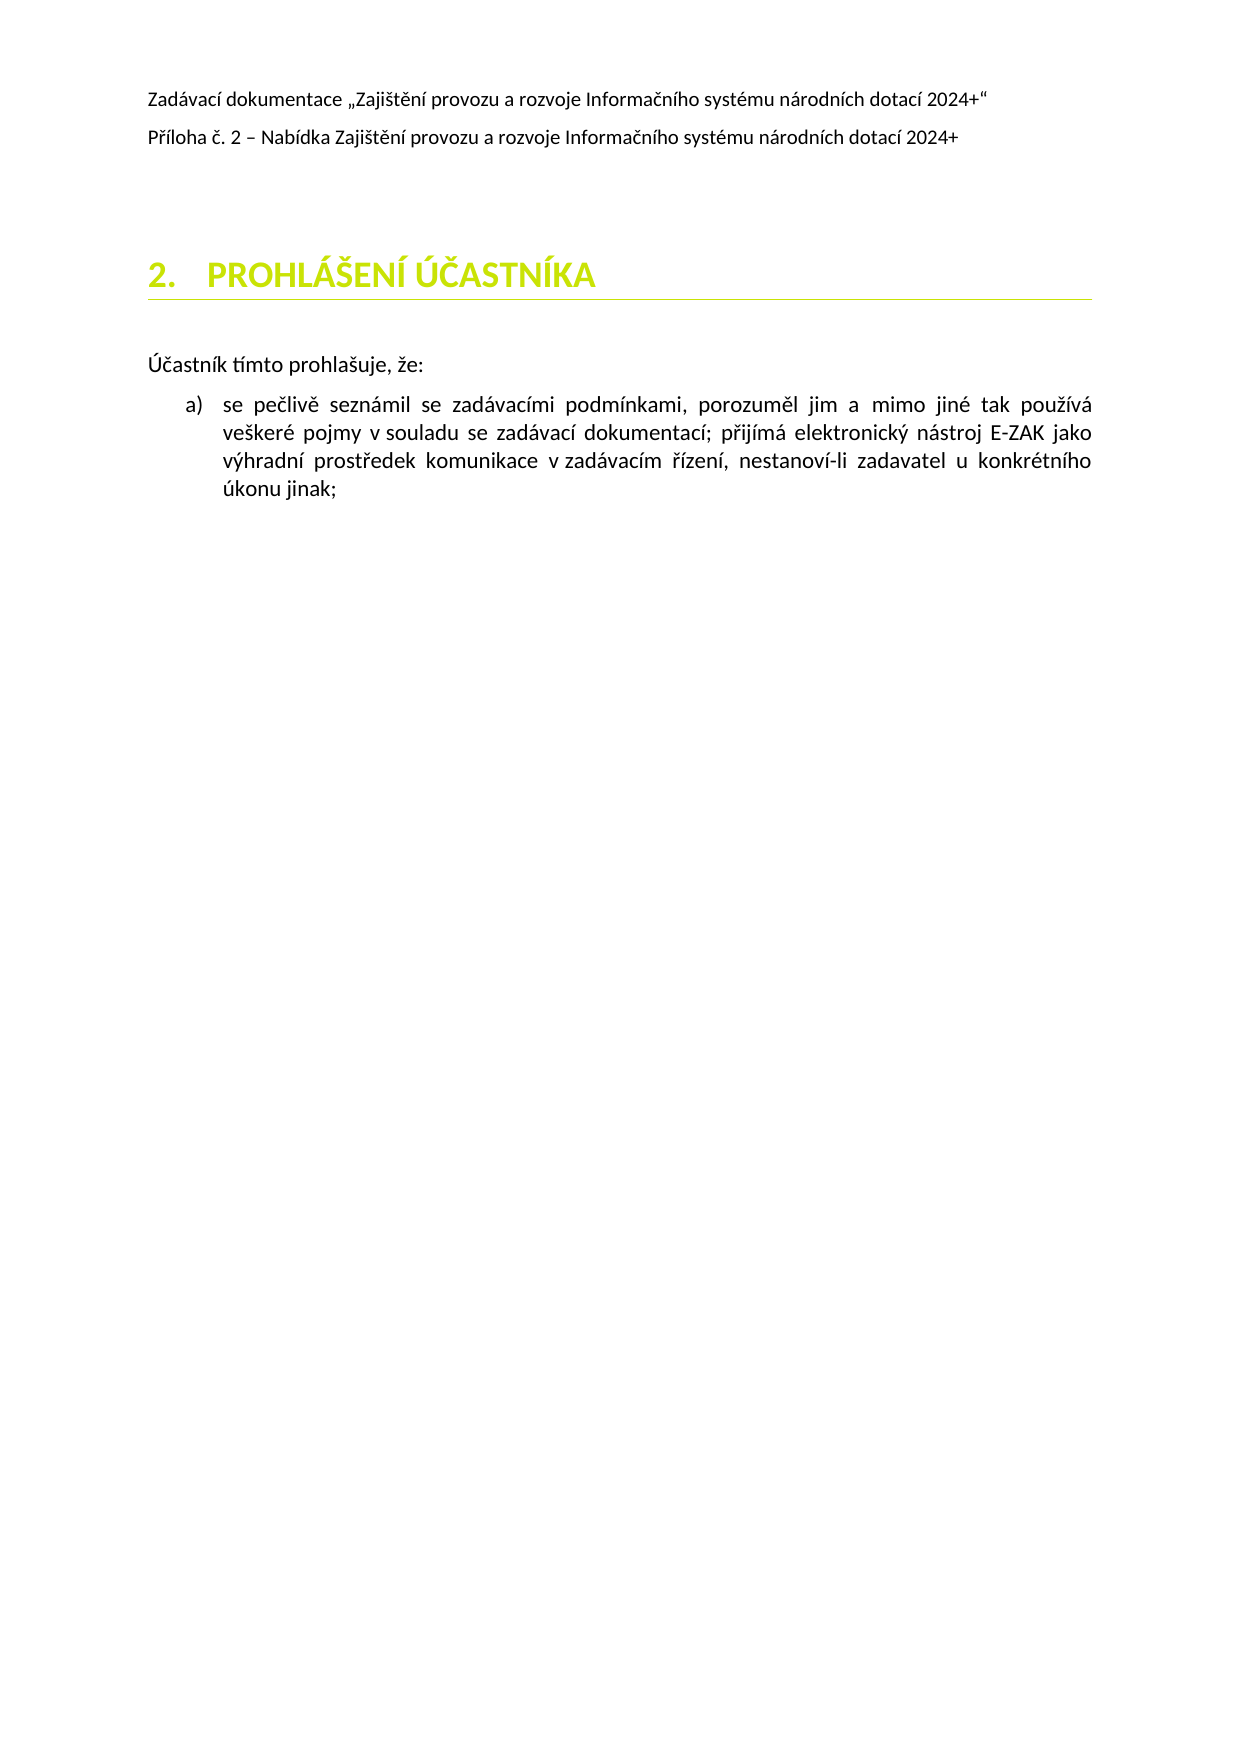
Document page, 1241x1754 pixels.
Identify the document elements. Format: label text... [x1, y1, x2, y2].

list se pečlivě seznámil se zadávacími podmínkami, porozuměl jim a mimo jiné tak používá veškeré pojmy v souladu se zadávací dokumentací; přijímá elektronický nástroj E-ZAK jako výhradní prostředek komunikace v zadávacím řízení, nestanoví-li zadavatel u konkrétního úkonu jinak; [185, 391, 1092, 503]
subtitle PROHLÁŠENÍ ÚČASTNÍKA [148, 251, 1092, 299]
text Účastník tímto prohlašuje, že: [148, 350, 1092, 378]
